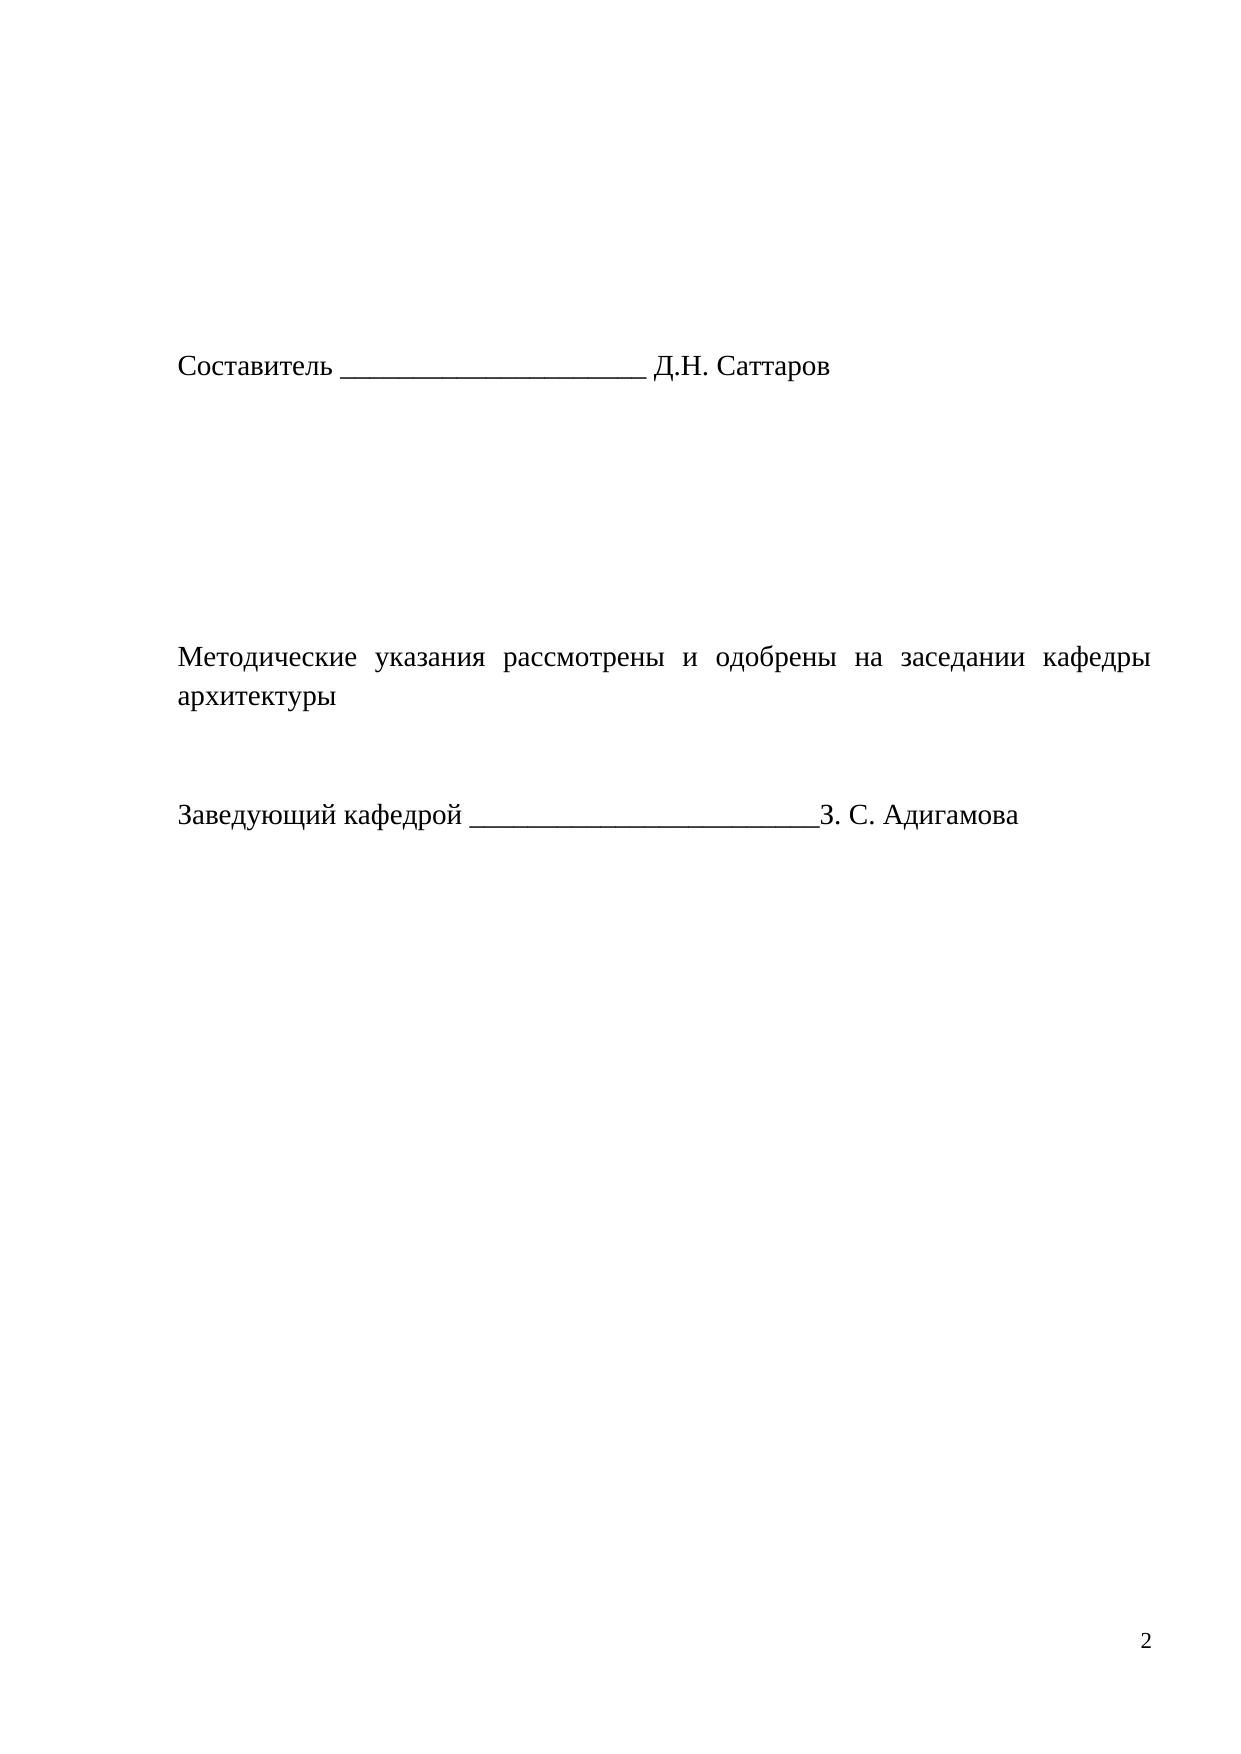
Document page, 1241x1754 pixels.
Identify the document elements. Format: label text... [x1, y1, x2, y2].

text Заведующий кафедрой ________________________З. С. Адигамова [177, 797, 1152, 830]
text Методические указания рассмотрены и одобрены на заседании кафедры архитектуры [177, 639, 1152, 712]
text Составитель _____________________ Д.Н. Саттаров [177, 348, 1152, 382]
